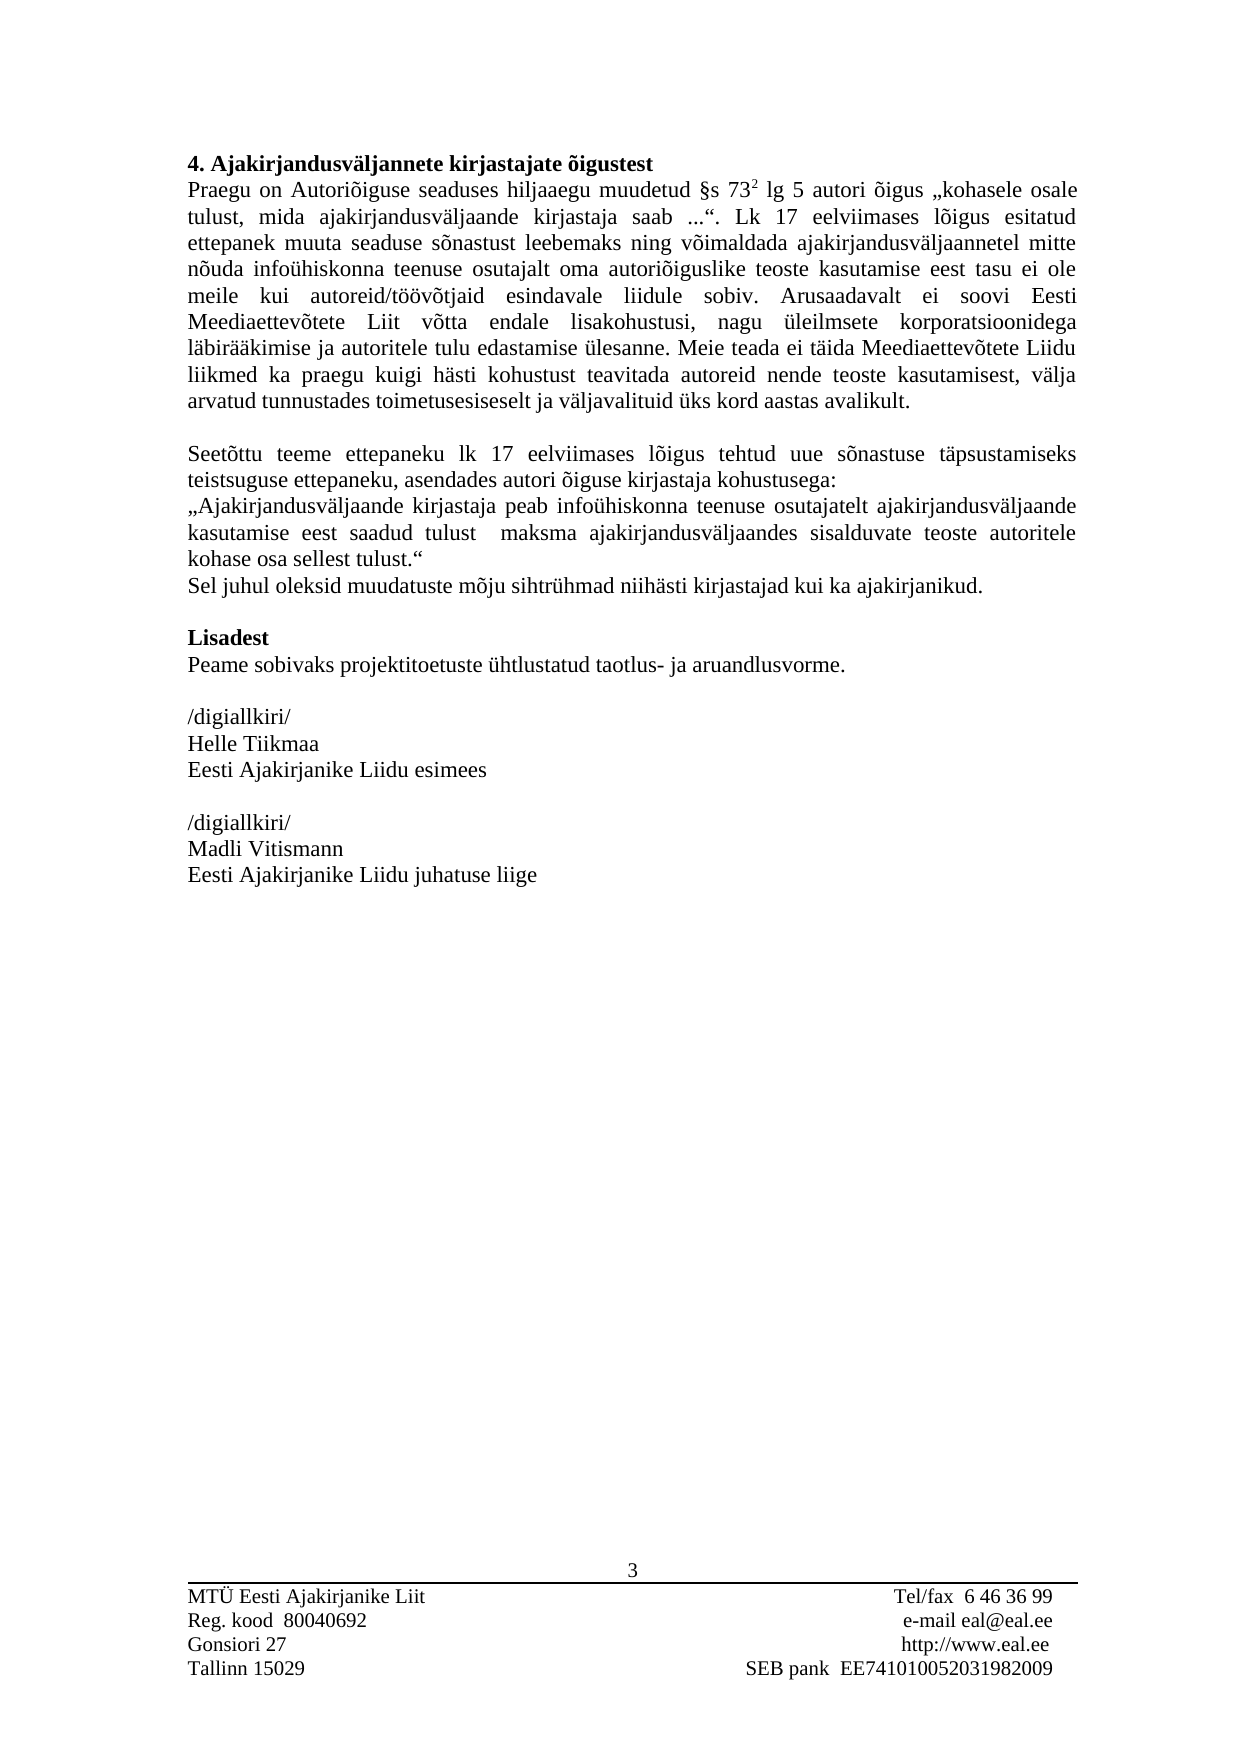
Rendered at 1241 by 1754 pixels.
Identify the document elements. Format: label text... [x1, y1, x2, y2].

text /digiallkiri/ [187, 809, 1078, 835]
text „Ajakirjandusväljaande kirjastaja peab infoühiskonna teenuse osutajatelt ajakirjandusväljaande kasutamise eest saadud tulust maksma ajakirjandusväljaandes sisalduvate teoste autoritele kohase osa sellest tulust.“ [187, 493, 1078, 572]
text /digiallkiri/ [187, 703, 1078, 730]
text Praegu on Autoriõiguse seaduses hiljaaegu muudetud §s 732 lg 5 autori õigus „kohasele osale tulust, mida ajakirjandusväljaande kirjastaja saab ...“. Lk 17 eelviimases lõigus esitatud ettepanek muuta seaduse sõnastust leebemaks ning võimaldada ajakirjandusväljaannetel mitte nõuda infoühiskonna teenuse osutajalt oma autoriõiguslike teoste kasutamise eest tasu ei ole meile kui autoreid/töövõtjaid esindavale liidule sobiv. Arusaadavalt ei soovi Eesti Meediaettevõtete Liit võtta endale lisakohustusi, nagu üleilmsete korporatsioonidega läbirääkimise ja autoritele tulu edastamise ülesanne. Meie teada ei täida Meediaettevõtete Liidu liikmed ka praegu kuigi hästi kohustust teavitada autoreid nende teoste kasutamisest, välja arvatud tunnustades toimetusesiseselt ja väljavalituid üks kord aastas avalikult. [187, 176, 1078, 413]
text Sel juhul oleksid muudatuste mõju sihtrühmad niihästi kirjastajad kui ka ajakirjanikud. [187, 572, 1078, 598]
text Eesti Ajakirjanike Liidu esimees [187, 756, 1078, 782]
text Madli Vitismann [187, 835, 1078, 862]
text Seetõttu teeme ettepaneku lk 17 eelviimases lõigus tehtud uue sõnastuse täpsustamiseks teistsuguse ettepaneku, asendades autori õiguse kirjastaja kohustusega: [187, 440, 1078, 493]
text Peame sobivaks projektitoetuste ühtlustatud taotlus- ja aruandlusvorme. [187, 651, 1078, 677]
text Eesti Ajakirjanike Liidu juhatuse liige [187, 862, 1078, 888]
text Lisadest [187, 624, 1078, 651]
text 4. Ajakirjandusväljannete kirjastajate õigustest [187, 150, 1078, 176]
text Helle Tiikmaa [187, 730, 1078, 756]
